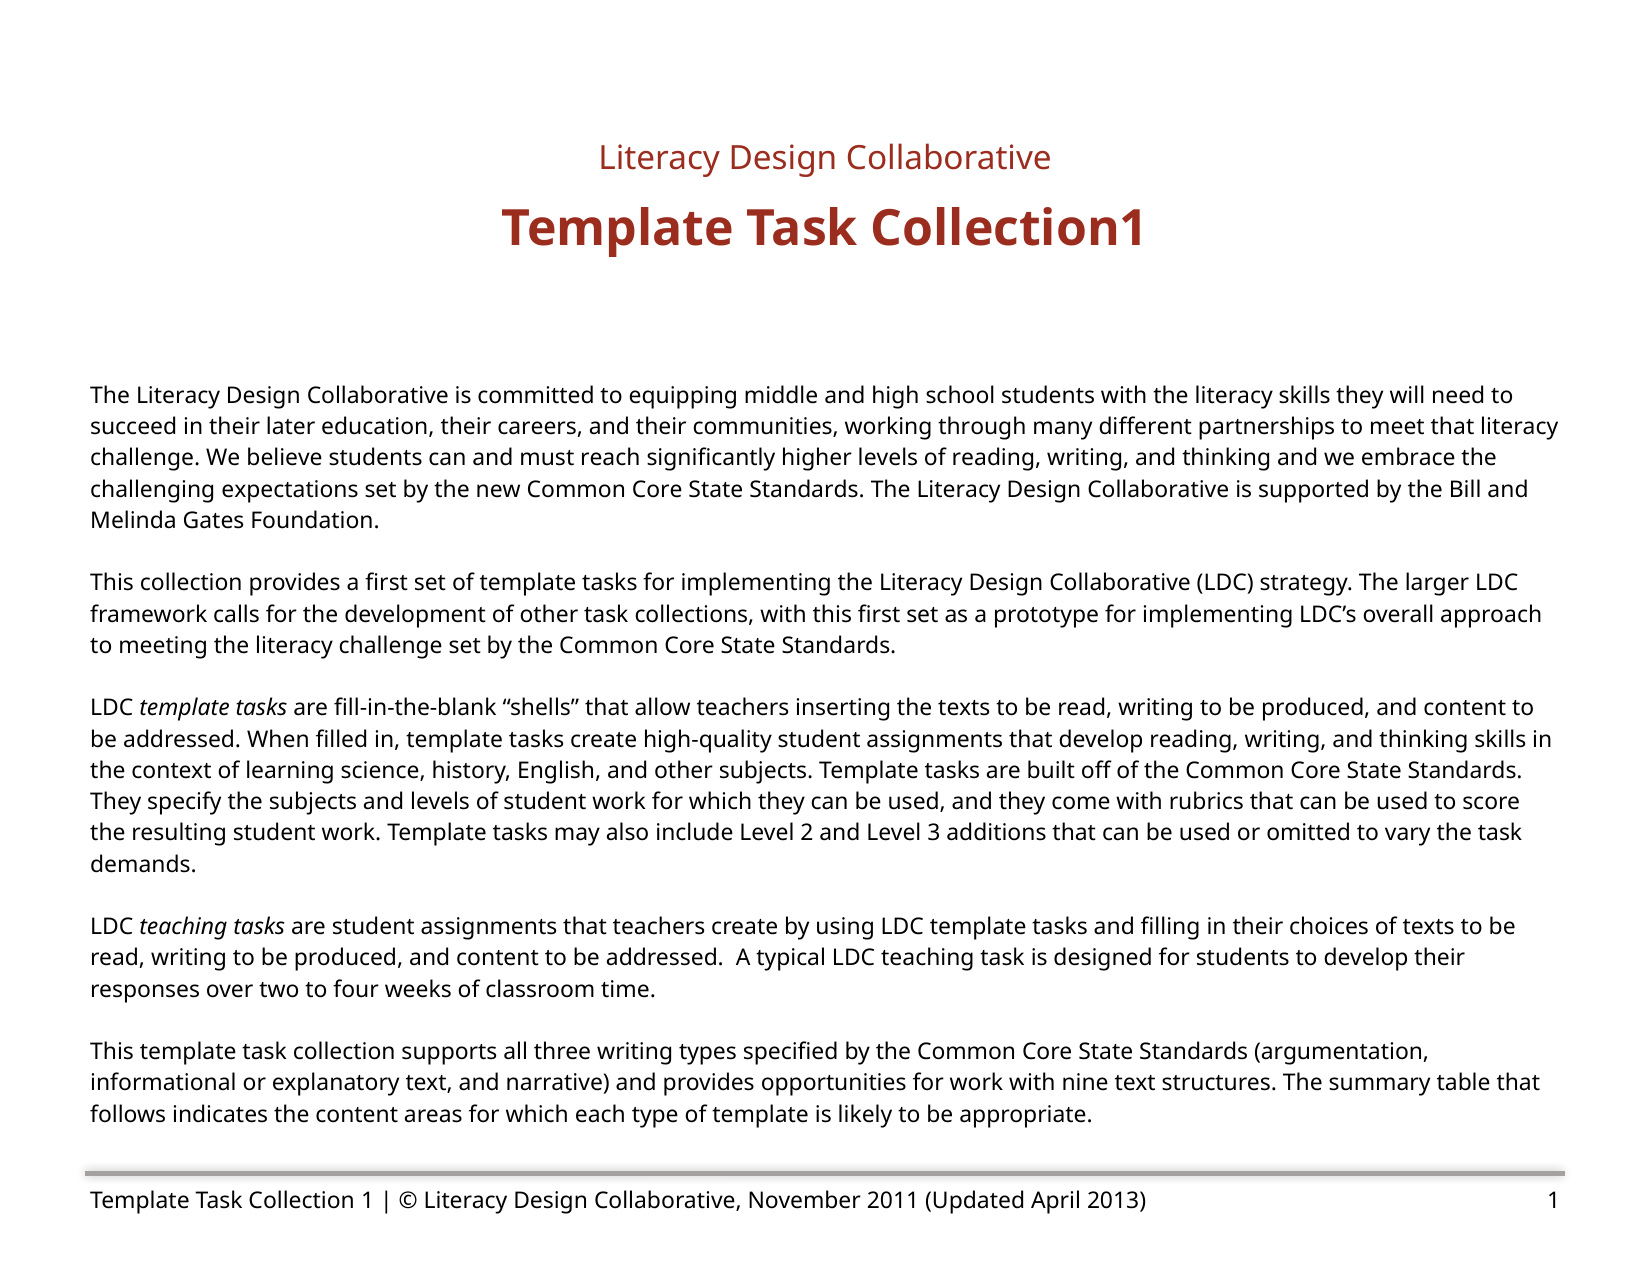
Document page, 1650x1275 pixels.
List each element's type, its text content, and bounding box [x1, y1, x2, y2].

text The Literacy Design Collaborative is committed to equipping middle and high school students with the literacy skills they will need to succeed in their later education, their careers, and their communities, working through many different partnerships to meet that literacy challenge. We believe students can and must reach significantly higher levels of reading, writing, and thinking and we embrace the challenging expectations set by the new Common Core State Standards. The Literacy Design Collaborative is supported by the Bill and Melinda Gates Foundation. [90, 379, 1560, 535]
text This template task collection supports all three writing types specified by the Common Core State Standards (argumentation, informational or explanatory text, and narrative) and provides opportunities for work with nine text structures. The summary table that follows indicates the content areas for which each type of template is likely to be appropriate. [90, 1035, 1560, 1129]
text Literacy Design Collaborative [90, 134, 1560, 179]
text LDC teaching tasks are student assignments that teachers create by using LDC template tasks and filling in their choices of texts to be read, writing to be produced, and content to be addressed. A typical LDC teaching task is designed for students to develop their responses over two to four weeks of classroom time. [90, 910, 1560, 1004]
text Template Task Collection1 [90, 192, 1560, 260]
text This collection provides a first set of template tasks for implementing the Literacy Design Collaborative (LDC) strategy. The larger LDC framework calls for the development of other task collections, with this first set as a prototype for implementing LDC’s overall approach to meeting the literacy challenge set by the Common Core State Standards. [90, 566, 1560, 660]
text LDC template tasks are fill-in-the-blank “shells” that allow teachers inserting the texts to be read, writing to be produced, and content to be addressed. When filled in, template tasks create high-quality student assignments that develop reading, writing, and thinking skills in the context of learning science, history, English, and other subjects. Template tasks are built off of the Common Core State Standards. They specify the subjects and levels of student work for which they can be used, and they come with rubrics that can be used to score the resulting student work. Template tasks may also include Level 2 and Level 3 additions that can be used or omitted to vary the task demands. [90, 691, 1560, 879]
